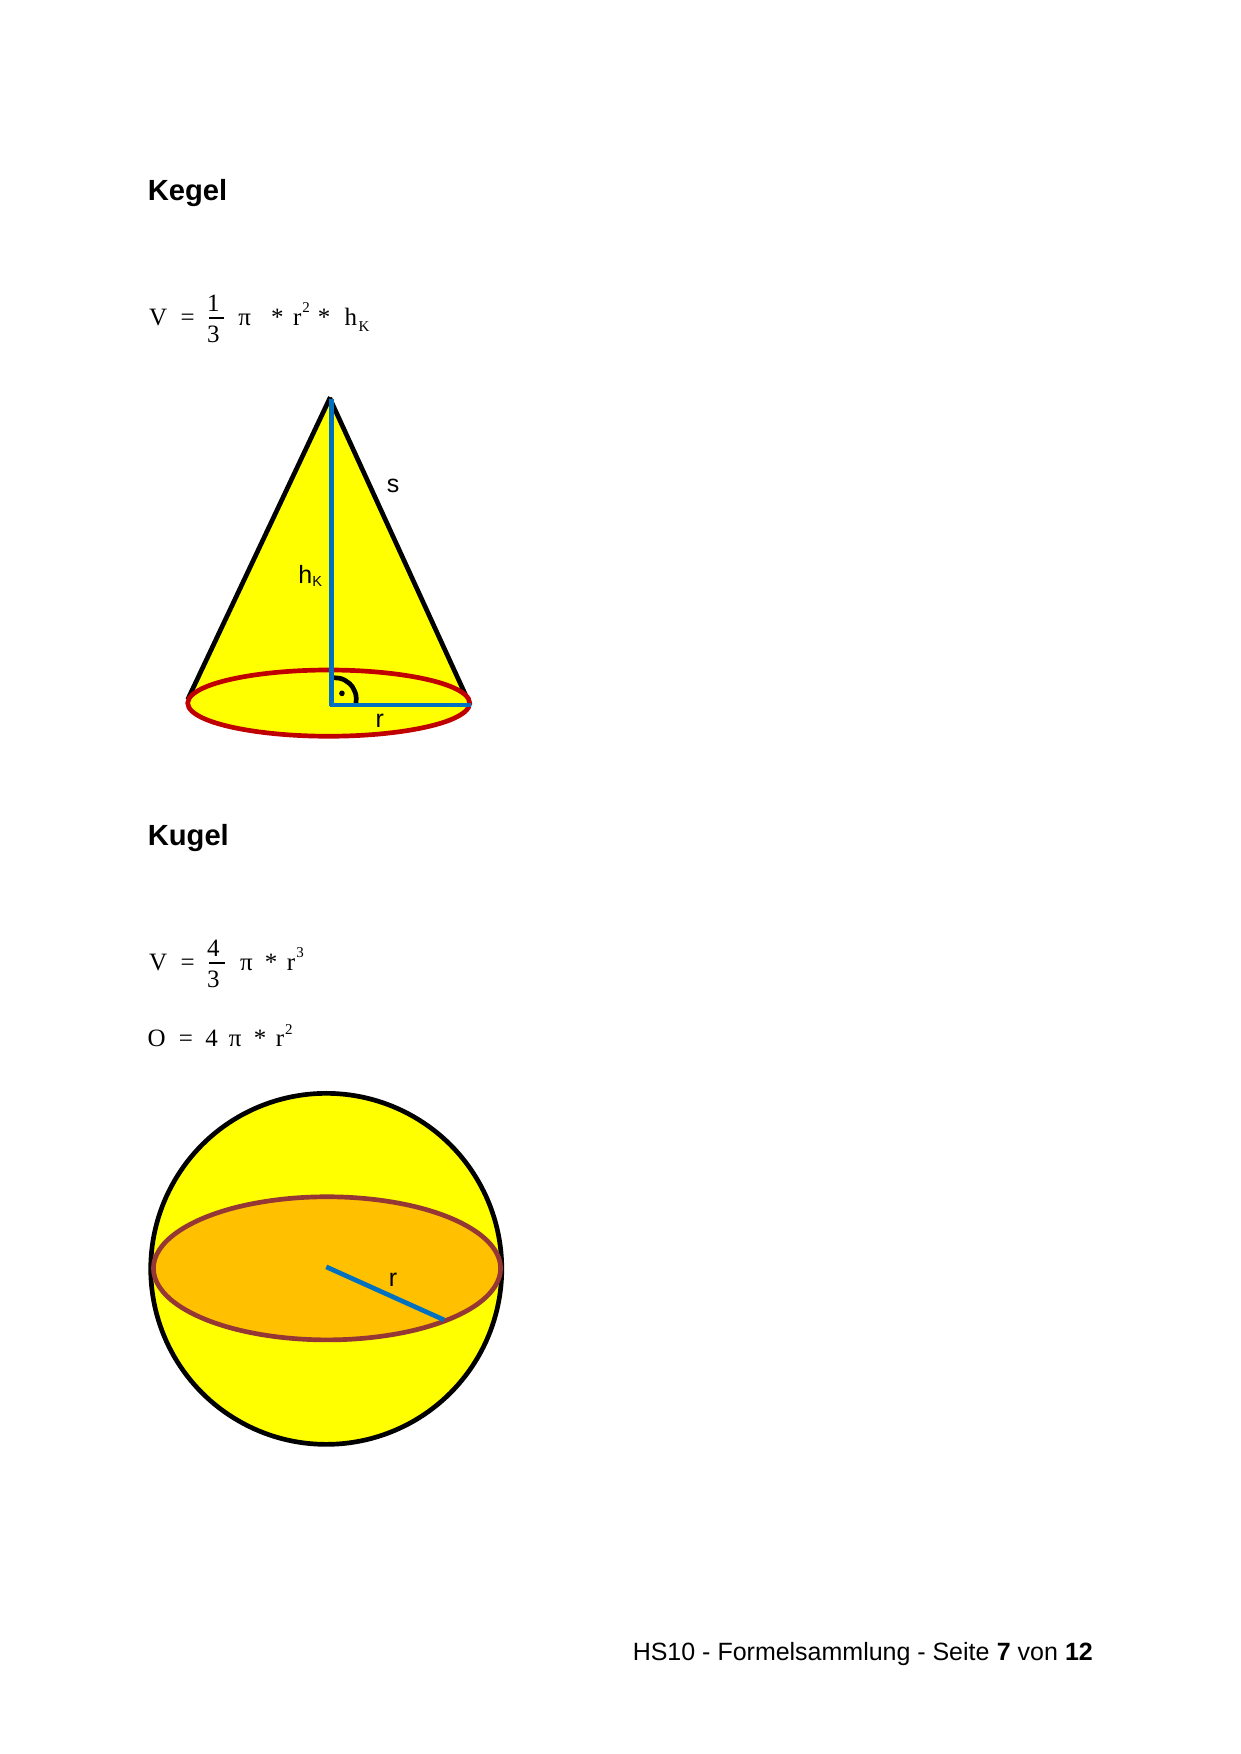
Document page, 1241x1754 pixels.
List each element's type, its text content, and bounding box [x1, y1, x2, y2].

subtitle Kegel [148, 173, 1092, 206]
subtitle Kugel [148, 818, 1092, 852]
